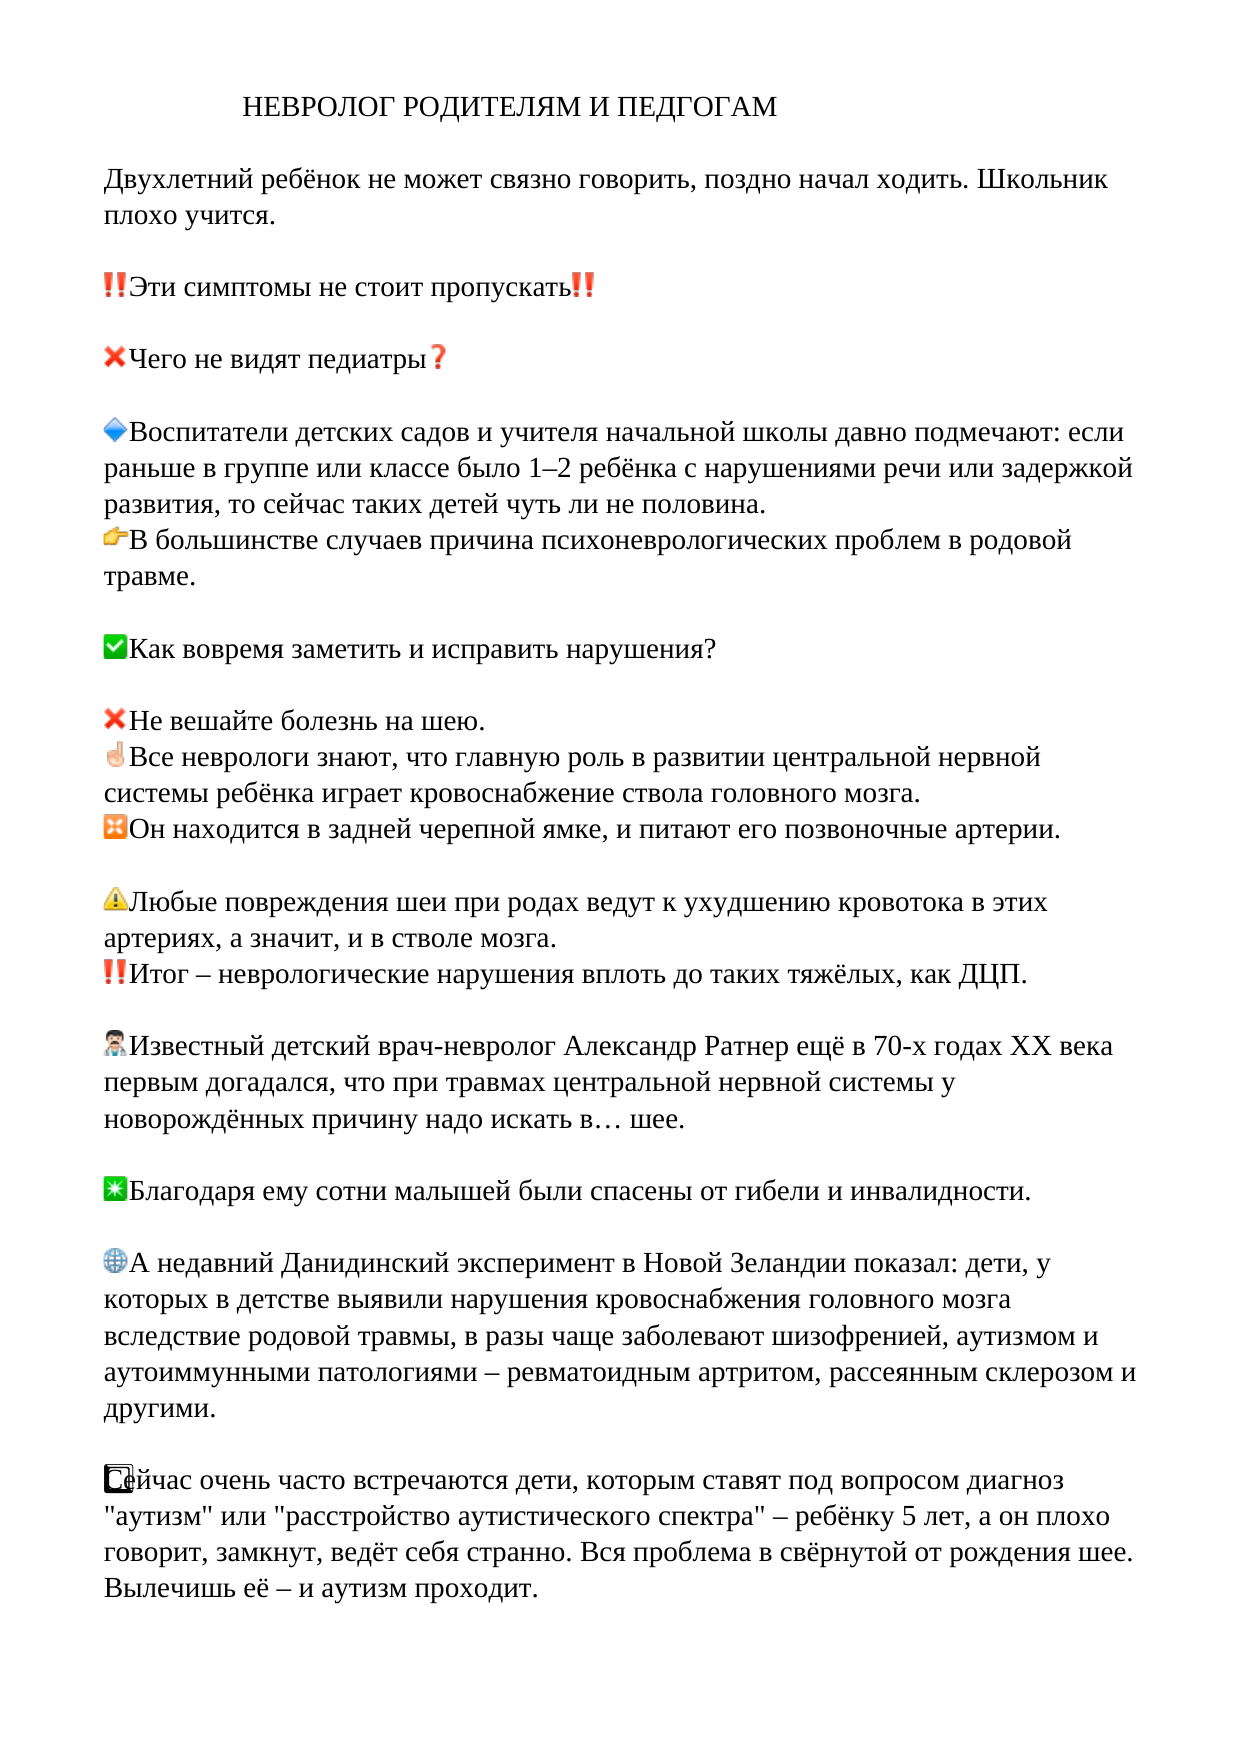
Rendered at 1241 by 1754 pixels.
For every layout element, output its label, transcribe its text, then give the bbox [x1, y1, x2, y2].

picture [103, 416, 129, 442]
picture [103, 524, 129, 550]
picture [103, 813, 129, 839]
picture [103, 958, 129, 984]
picture [103, 1030, 129, 1056]
text НЕВРОЛОГ РОДИТЕЛЯМ И ПЕДГОГАМ Двухлетний ребёнок не может связно говорить, поздно начал ходить. Школьник плохо учится. Эти симптомы не стоит пропускать Чего не видят педиатры Воспитатели детских садов и учителя начальной школы давно подмечают: если раньше в группе или классе было 1–2 ребёнка с нарушениями речи или задержкой развития, то сейчас таких детей чуть ли не половина. В большинстве случаев причина психоневрологических проблем в родовой травме. Как вовремя заметить и исправить нарушения? Не вешайте болезнь на шею. Все неврологи знают, что главную роль в развитии центральной нервной системы ребёнка играет кровоснабжение ствола головного мозга. Он находится в задней черепной ямке, и питают его позвоночные артерии. Любые повреждения шеи при родах ведут к ухудшению кровотока в этих артериях, а значит, и в стволе мозга. Итог – неврологические нарушения вплоть до таких тяжёлых, как ДЦП. Известный детский врач-невролог Александр Ратнер ещё в 70-х годах XX века первым догадался, что при травмах центральной нервной системы у новорождённых причину надо искать в… шее. Благодаря ему сотни малышей были спасены от гибели и инвалидности. А недавний Данидинский эксперимент в Новой Зеландии показал: дети, у которых в детстве выявили нарушения кровоснабжения головного мозга вследствие родовой травмы, в разы чаще заболевают шизофренией, аутизмом и аутоиммунными патологиями – ревматоидным артритом, рассеянным склерозом и другими. ⃣Сейчас очень часто встречаются дети, которым ставят под вопросом диагноз "аутизм" или "расстройство аутистического спектра" – ребёнку 5 лет, а он плохо говорит, замкнут, ведёт себя странно. Вся проблема в свёрнутой от рождения шее. Вылечишь её – и аутизм проходит. [103, 89, 1152, 1634]
picture [103, 343, 129, 369]
picture [103, 1247, 129, 1273]
picture [103, 633, 129, 659]
picture [571, 271, 597, 297]
picture [103, 886, 129, 912]
picture [103, 741, 129, 767]
picture [103, 705, 129, 731]
picture [426, 343, 452, 369]
picture [103, 1175, 129, 1201]
picture [103, 271, 129, 297]
